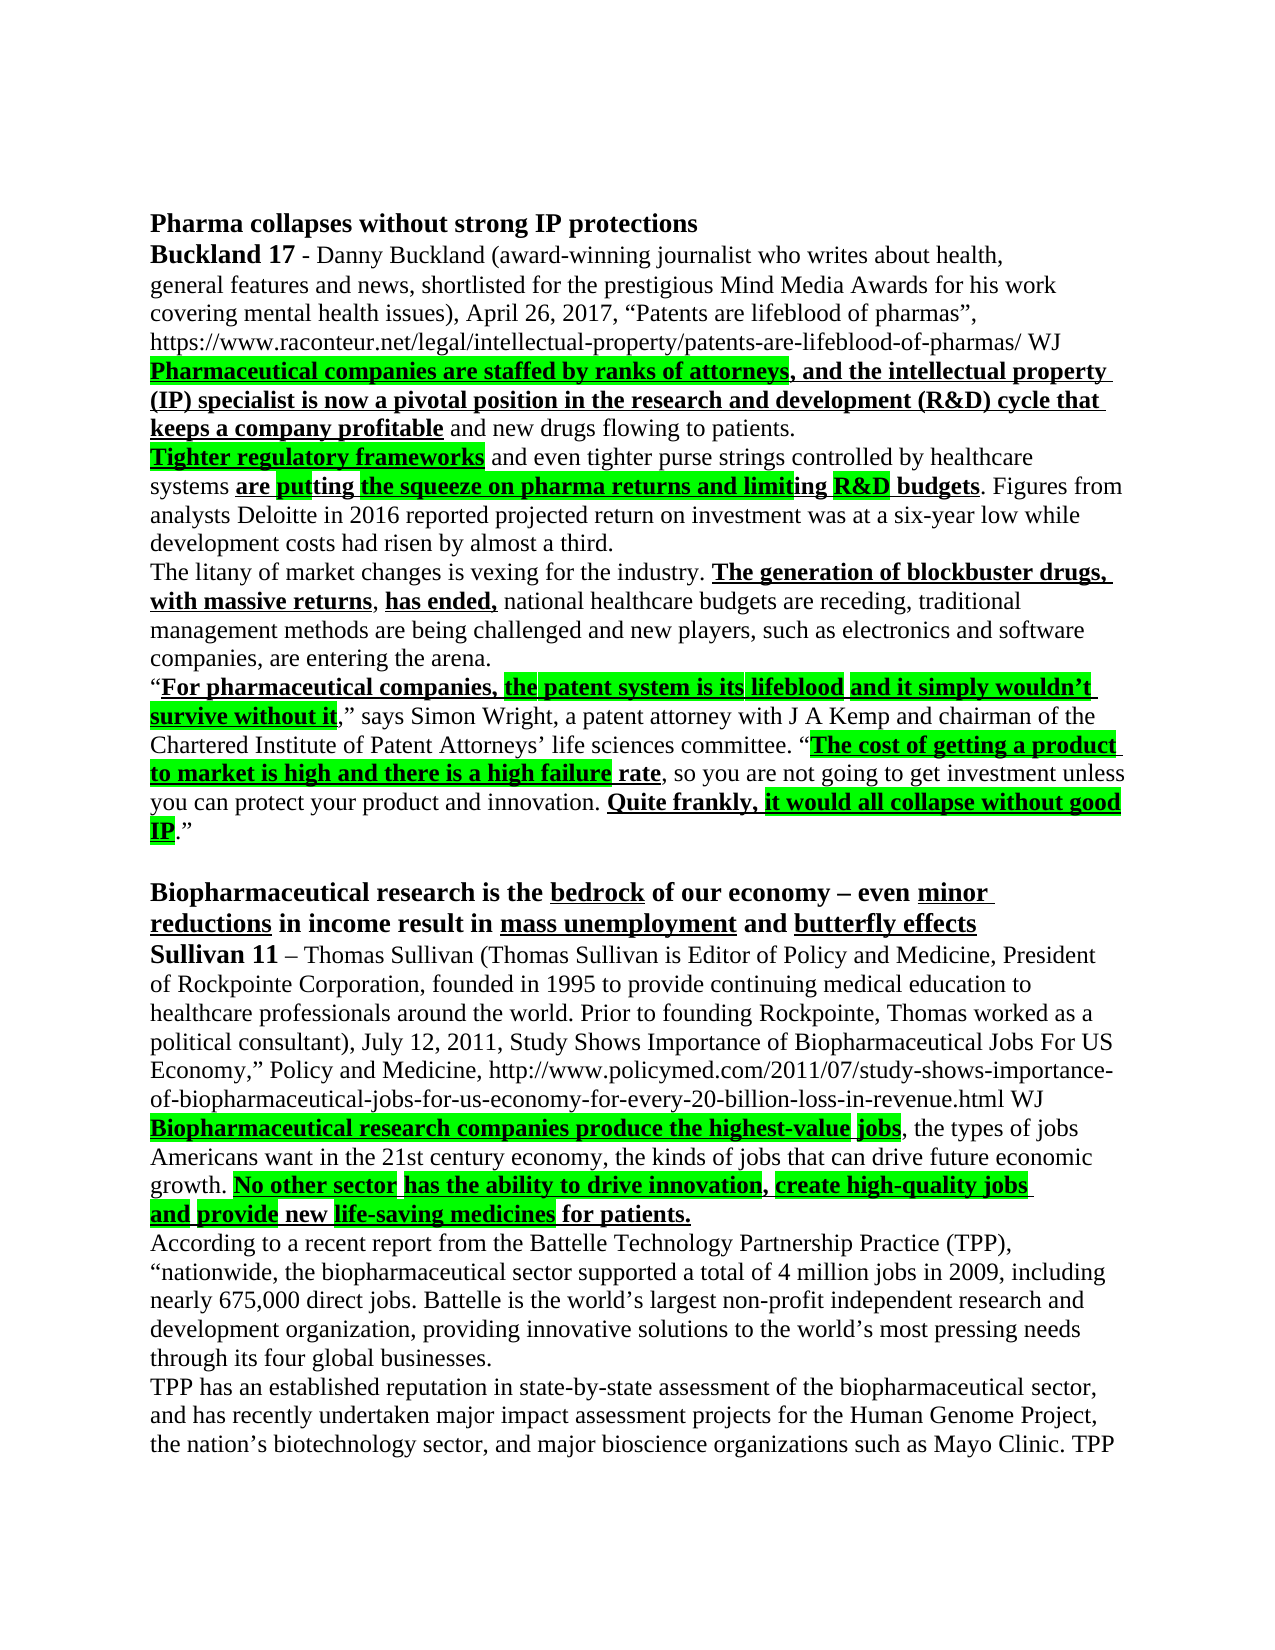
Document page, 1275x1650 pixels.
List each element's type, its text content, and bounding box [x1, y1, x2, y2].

text Biopharmaceutical research is the bedrock of our economy – even minor reductions in income result in mass unemployment and butterfly effects [150, 876, 1125, 938]
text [150, 1372, 1125, 1458]
text Buckland 17 - Danny Buckland (award-winning journalist who writes about health, general features and news, shortlisted for the prestigious Mind Media Awards for his work covering mental health issues), April 26, 2017, “Patents are lifeblood of pharmas”, https://www.raconteur.net/legal/intellectual-property/patents-are-lifeblood-of-pharmas/ WJ [150, 239, 1125, 356]
text “For pharmaceutical companies, the patent system is its lifeblood and it simply wouldn’t survive without it,” says Simon Wright, a patent attorney with J A Kemp and chairman of the Chartered Institute of Patent Attorneys’ life sciences committee. “The cost of getting a product to market is high and there is a high failure rate, so you are not going to get investment unless you can protect your product and innovation. Quite frankly, it would all collapse without good IP.” [150, 672, 1125, 845]
text Biopharmaceutical research companies produce the highest-value jobs, the types of jobs Americans want in the 21st century economy, the kinds of jobs that can drive future economic growth. No other sector has the ability to drive innovation, create high-quality jobs and provide new life-saving medicines for patients. [150, 1113, 1125, 1228]
text According to a recent report from the Battelle Technology Partnership Practice (TPP), “nationwide, the biopharmaceutical sector supported a total of 4 million jobs in 2009, including nearly 675,000 direct jobs. Battelle is the world’s largest non-profit independent research and development organization, providing innovative solutions to the world’s most pressing needs through its four global businesses. [150, 1228, 1125, 1372]
text The litany of market changes is vexing for the industry. The generation of blockbuster drugs, with massive returns, has ended, national healthcare budgets are receding, traditional management methods are being challenged and new players, such as electronics and software companies, are entering the arena. [150, 557, 1125, 672]
text Sullivan 11 – Thomas Sullivan (Thomas Sullivan is Editor of Policy and Medicine, President of Rockpointe Corporation, founded in 1995 to provide continuing medical education to healthcare professionals around the world. Prior to founding Rockpointe, Thomas worked as a political consultant), July 12, 2011, Study Shows Importance of Biopharmaceutical Jobs For US Economy,” Policy and Medicine, http://www.policymed.com/2011/07/study-shows-importance-of-biopharmaceutical-jobs-for-us-economy-for-every-20-billion-loss-in-revenue.html WJ [150, 938, 1125, 1113]
text Pharma collapses without strong IP protections [150, 207, 1125, 239]
text Pharmaceutical companies are staffed by ranks of attorneys, and the intellectual property (IP) specialist is now a pivotal position in the research and development (R&D) cycle that keeps a company profitable and new drugs flowing to patients. [150, 356, 1125, 442]
text Tighter regulatory frameworks and even tighter purse strings controlled by healthcare systems are putting the squeeze on pharma returns and limiting R&D budgets. Figures from analysts Deloitte in 2016 reported projected return on investment was at a six-year low while development costs had risen by almost a third. [150, 442, 1125, 557]
